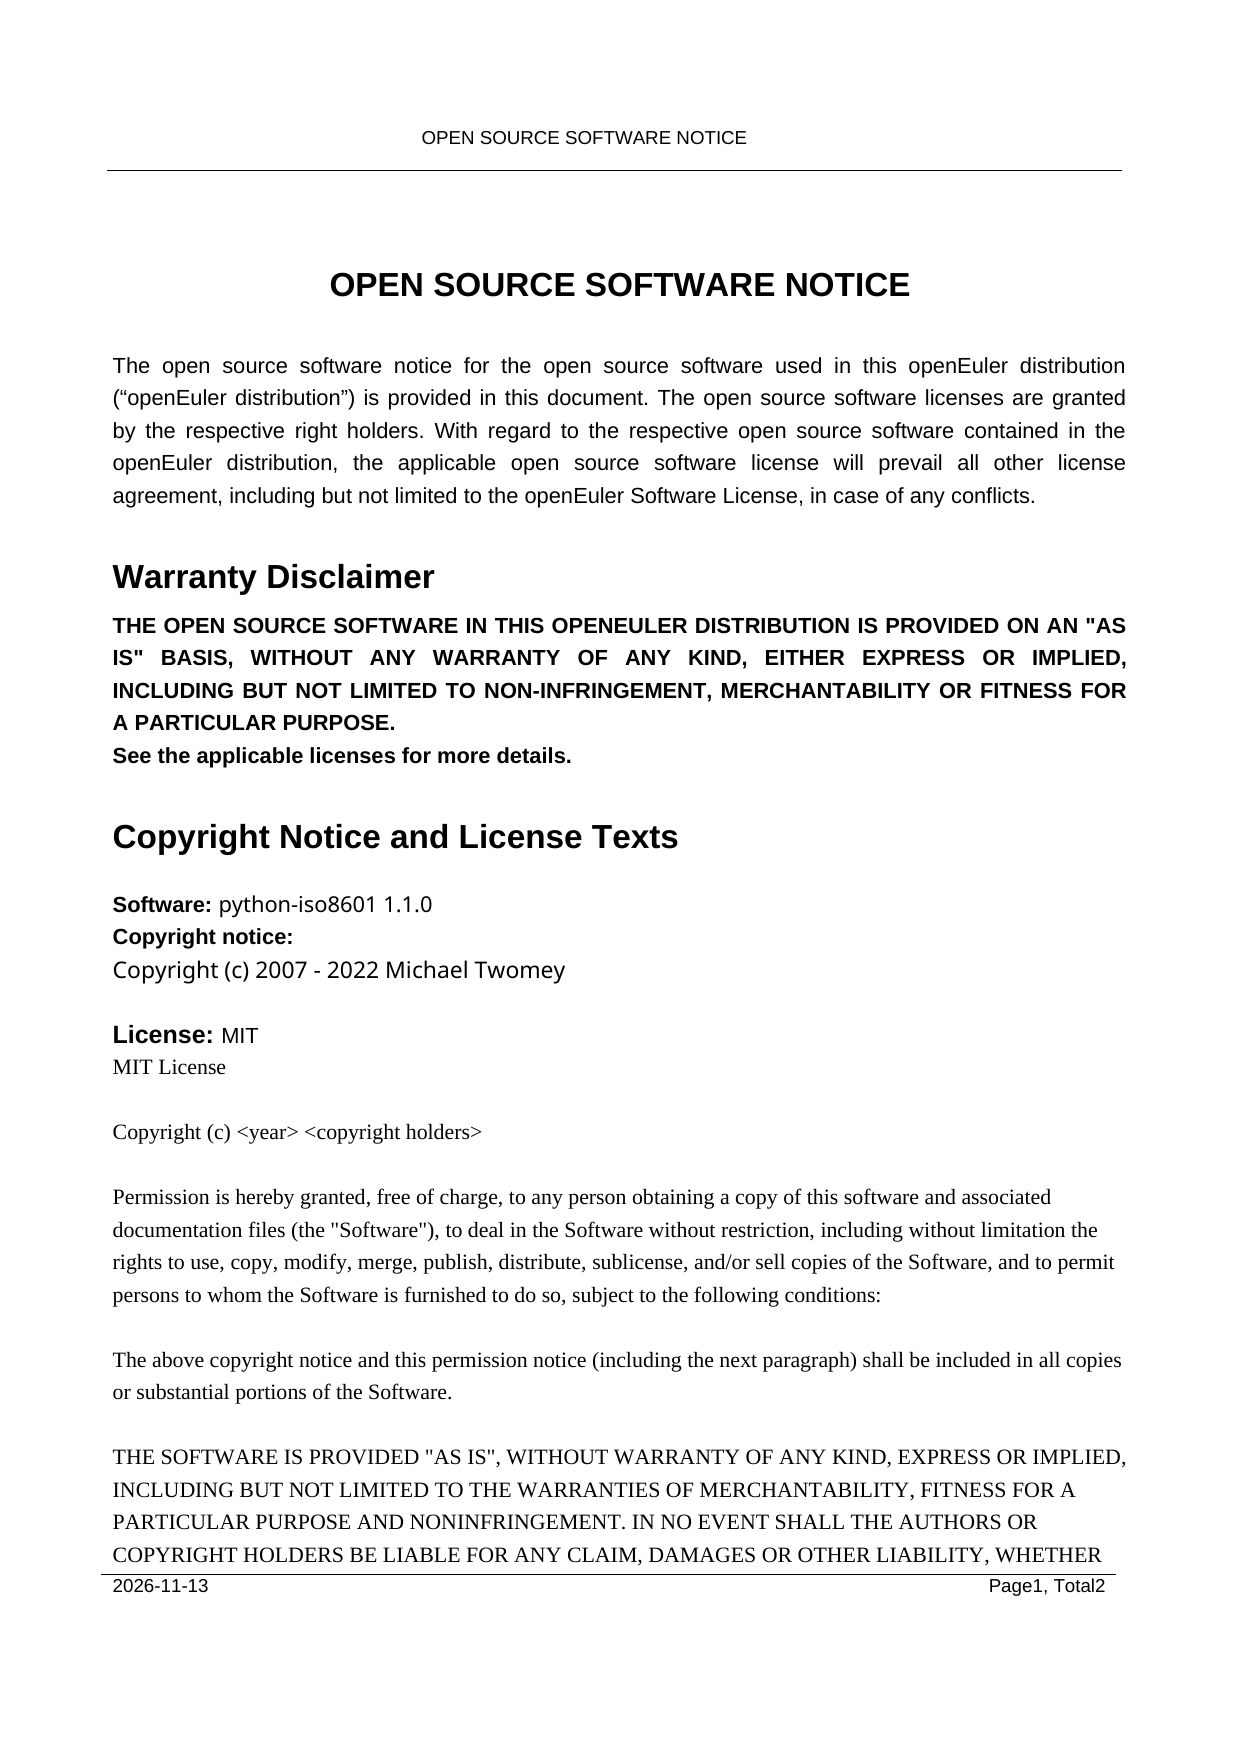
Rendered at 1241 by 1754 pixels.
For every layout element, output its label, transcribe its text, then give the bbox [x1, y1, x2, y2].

text The open source software notice for the open source software used in this openEuler distribution (“openEuler distribution”) is provided in this document. The open source software licenses are granted by the respective right holders. With regard to the respective open source software contained in the openEuler distribution, the applicable open source software license will prevail all other license agreement, including but not limited to the openEuler Software License, in case of any conflicts. [112, 349, 1128, 511]
text Software: python-iso8601 1.1.0 [112, 888, 1128, 921]
text THE OPEN SOURCE SOFTWARE IN THIS OPENEULER DISTRIBUTION IS PROVIDED ON AN "AS IS" BASIS, WITHOUT ANY WARRANTY OF ANY KIND, EITHER EXPRESS OR IMPLIED, INCLUDING BUT NOT LIMITED TO NON-INFRINGEMENT, MERCHANTABILITY OR FITNESS FOR A PARTICULAR PURPOSE. See the applicable licenses for more details. [112, 609, 1128, 771]
text Copyright notice: [112, 921, 1128, 953]
text License: MIT [112, 1018, 1128, 1051]
text Copyright Notice and License Texts [112, 804, 1128, 869]
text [112, 1051, 1128, 1571]
text Warranty Disclaimer [112, 544, 1128, 609]
text OPEN SOURCE SOFTWARE NOTICE [112, 251, 1128, 316]
text Copyright (c) 2007 - 2022 Michael Twomey [112, 953, 1128, 1018]
